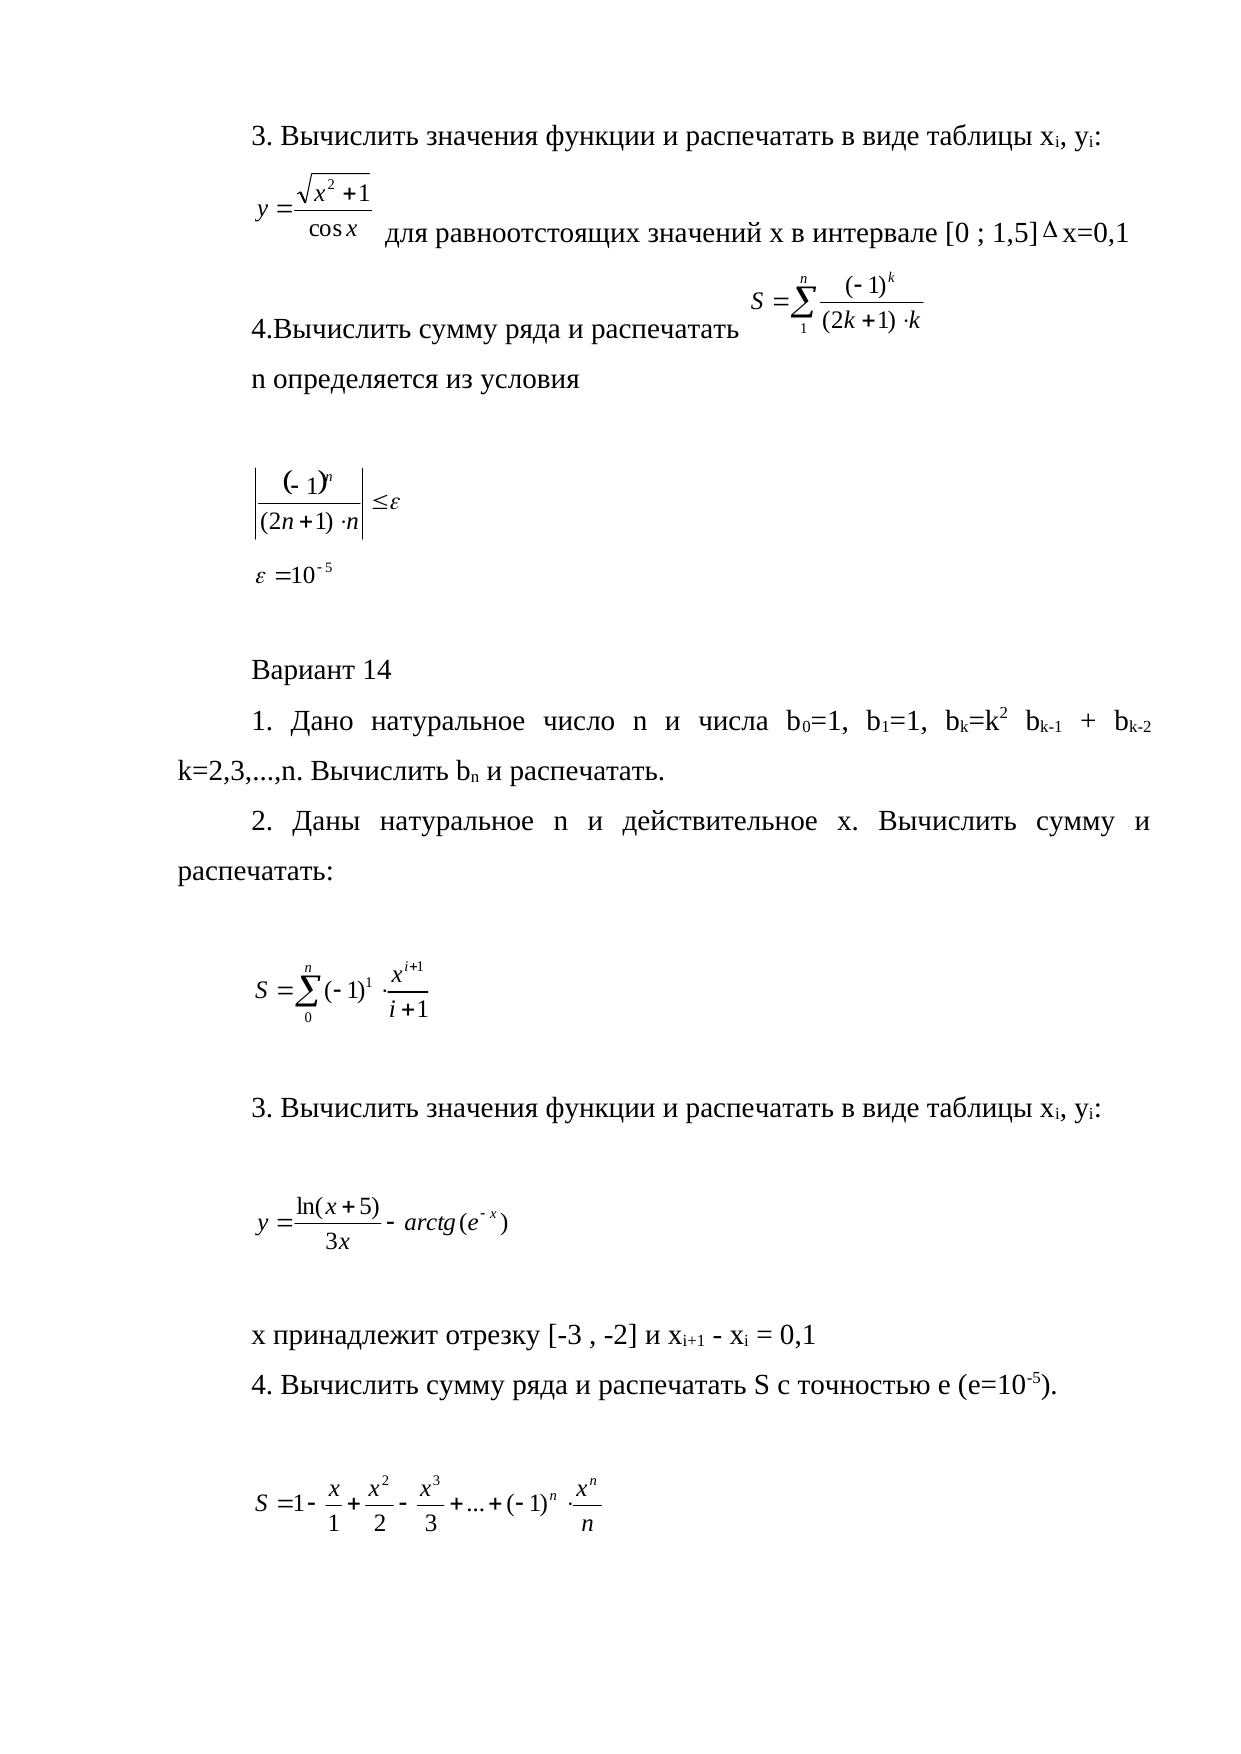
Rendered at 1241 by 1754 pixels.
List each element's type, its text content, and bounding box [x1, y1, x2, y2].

text n определяется из условия [177, 362, 1152, 395]
subtitle Вариант 14 [177, 652, 1152, 686]
text 2. Даны натуральное n и действительное х. Вычислить сумму и распечатать: [177, 803, 1152, 887]
text для равноотстоящих значений х в интервале [0 ; 1,5]x=0,1 [177, 168, 1152, 248]
text 4.Вычислить сумму ряда и распечатать [177, 265, 1152, 345]
text 1. Дано натуральное число n и числа b0=1, b1=1, bk=k2 bk-1 + bk-2 k=2,3,...,n. Вычислить bn и распечатать. [177, 703, 1152, 786]
text 4. Вычислить сумму ряда и распечатать S с точностью e (e=10-5). [177, 1367, 1152, 1401]
text 3. Вычислить значения функции и распечатать в виде таблицы xi, yi: [177, 118, 1152, 152]
text x принадлежит отрезку [-3 , -2] и xi+1 - xi = 0,1 [177, 1317, 1152, 1351]
text 3. Вычислить значения функции и распечатать в виде таблицы xi, yi: [177, 1090, 1152, 1123]
